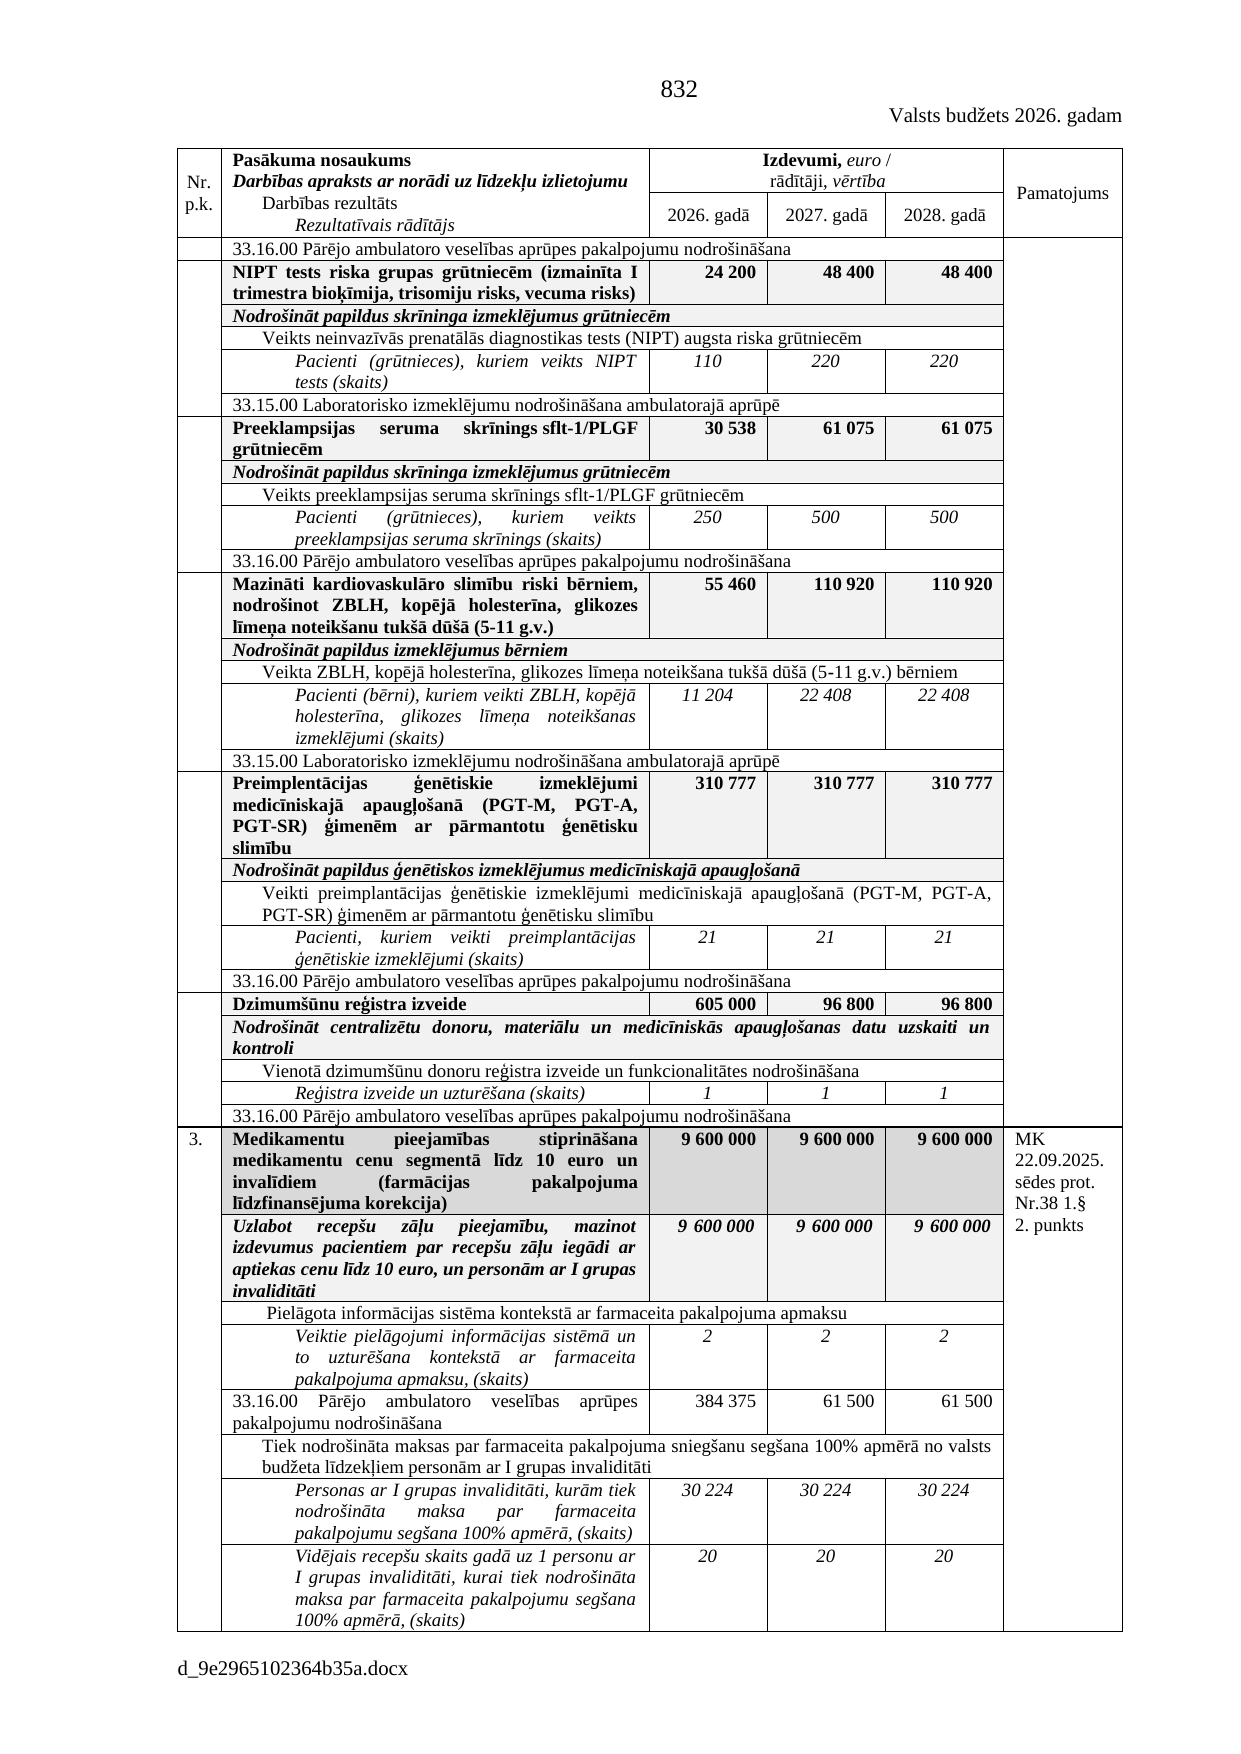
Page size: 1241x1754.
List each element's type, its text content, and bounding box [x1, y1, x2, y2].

table_cell 9 600 000 [886, 1215, 1003, 1301]
table_cell Veiktie pielāgojumi informācijas sistēmā un to uzturēšana kontekstā ar farmaceita pakalpojuma apmaksu, (skaits) [222, 1325, 649, 1389]
table_cell Nodrošināt papildus ģenētiskos izmeklējumus medicīniskajā apaugļošanā [222, 859, 1003, 881]
table_cell Vidējais recepšu skaits gadā uz 1 personu ar I grupas invaliditāti, kurai tiek nodrošināta maksa par farmaceita pakalpojumu segšana 100% apmērā, (skaits) [222, 1545, 649, 1631]
table_cell 21 [886, 926, 1003, 969]
table_cell MK 22.09.2025. sēdes prot. Nr.38 1.§ 2. punkts [1004, 1128, 1122, 1631]
table_cell 33.15.00 Laboratorisko izmeklējumu nodrošināšana ambulatorajā aprūpē [222, 394, 1003, 416]
table_cell 24 200 [650, 261, 767, 304]
table_cell 33.16.00 Pārējo ambulatoro veselības aprūpes pakalpojumu nodrošināšana [222, 238, 1003, 259]
table_cell 22 408 [886, 684, 1003, 748]
table_cell 61 500 [886, 1390, 1003, 1433]
table_cell 96 800 [886, 993, 1003, 1014]
table_cell Mazināti kardiovaskulāro slimību riski bērniem, nodrošinot ZBLH, kopējā holesterīna, glikozes līmeņa noteikšanu tukšā dūšā (5-11 g.v.) [222, 573, 649, 637]
table_cell 48 400 [886, 261, 1003, 304]
table_cell 1 [768, 1082, 885, 1104]
table_cell 21 [650, 926, 767, 969]
table_cell 9 600 000 [650, 1215, 767, 1301]
table_cell 30 224 [768, 1479, 885, 1543]
table_header Pasākuma nosaukums Darbības apraksts ar norādi uz līdzekļu izlietojumu Darbības rezultāts Rezultatīvais rādītājs Programmas (apakšprogrammas) kods un nosaukums [222, 149, 649, 237]
table_cell Dzimumšūnu reģistra izveide [222, 993, 649, 1014]
table_cell 9 600 000 [768, 1128, 885, 1214]
table_cell 9 600 000 [768, 1215, 885, 1301]
table_cell [178, 417, 221, 572]
table_cell Veikts preeklampsijas seruma skrīnings sflt-1/PLGF grūtniecēm [222, 484, 1003, 505]
table_cell 2 [650, 1325, 767, 1389]
table_cell 11 204 [650, 684, 767, 748]
table_cell 250 [650, 506, 767, 549]
table_cell Pacienti (grūtnieces), kuriem veikts preeklampsijas seruma skrīnings (skaits) [222, 506, 649, 549]
table_cell Pacienti (bērni), kuriem veikti ZBLH, kopējā holesterīna, glikozes līmeņa noteikšanas izmeklējumi (skaits) [222, 684, 649, 748]
table_cell 220 [886, 350, 1003, 393]
table_cell Medikamentu pieejamības stiprināšana medikamentu cenu segmentā līdz 10 euro un invalīdiem (farmācijas pakalpojuma līdzfinansējuma korekcija) [222, 1128, 649, 1214]
table_cell 20 [650, 1545, 767, 1631]
table_cell 20 [886, 1545, 1003, 1631]
table_cell 96 800 [768, 993, 885, 1014]
table_cell Nodrošināt papildus skrīninga izmeklējumus grūtniecēm [222, 305, 1003, 326]
table_cell Vienotā dzimumšūnu donoru reģistra izveide un funkcionalitātes nodrošināšana [222, 1060, 1003, 1081]
table_cell 310 777 [886, 772, 1003, 858]
table_header Nr. p.k. [178, 149, 221, 237]
table_cell 61 500 [768, 1390, 885, 1433]
table_cell Pielāgota informācijas sistēma kontekstā ar farmaceita pakalpojuma apmaksu [222, 1302, 1003, 1324]
table_cell [178, 993, 221, 1126]
table_cell 110 920 [768, 573, 885, 637]
table_cell 110 [650, 350, 767, 393]
table_cell 1 [650, 1082, 767, 1104]
table_cell 500 [886, 506, 1003, 549]
table_cell [178, 573, 221, 771]
table_cell 48 400 [768, 261, 885, 304]
table_cell Veikts neinvazīvās prenatālās diagnostikas tests (NIPT) augsta riska grūtniecēm [222, 327, 1003, 349]
table_cell 310 777 [768, 772, 885, 858]
table_cell 310 777 [650, 772, 767, 858]
table_cell Personas ar I grupas invaliditāti, kurām tiek nodrošināta maksa par farmaceita pakalpojumu segšana 100% apmērā, (skaits) [222, 1479, 649, 1543]
table_cell 1 [886, 1082, 1003, 1104]
table_cell 22 408 [768, 684, 885, 748]
table_cell Tiek nodrošināta maksas par farmaceita pakalpojuma sniegšanu segšana 100% apmērā no valsts budžeta līdzekļiem personām ar I grupas invaliditāti [222, 1435, 1003, 1478]
table_cell 30 538 [650, 417, 767, 460]
table_cell 500 [768, 506, 885, 549]
table_cell 2 [886, 1325, 1003, 1389]
table_cell 220 [768, 350, 885, 393]
table_cell Veikti preimplantācijas ģenētiskie izmeklējumi medicīniskajā apaugļošanā (PGT-M, PGT-A, PGT-SR) ģimenēm ar pārmantotu ģenētisku slimību [222, 882, 1003, 925]
table_cell Nodrošināt centralizētu donoru, materiālu un medicīniskās apaugļošanas datu uzskaiti un kontroli [222, 1016, 1003, 1059]
table_cell Preimplentācijas ģenētiskie izmeklējumi medicīniskajā apaugļošanā (PGT-M, PGT-A, PGT-SR) ģimenēm ar pārmantotu ģenētisku slimību [222, 772, 649, 858]
table_cell 2027. gadā [768, 193, 885, 237]
table_cell 9 600 000 [650, 1128, 767, 1214]
table_cell 110 920 [886, 573, 1003, 637]
table_header Izdevumi, euro / rādītāji, vērtība [650, 149, 1003, 192]
table_cell 384 375 [650, 1390, 767, 1433]
table_cell 33.16.00 Pārējo ambulatoro veselības aprūpes pakalpojumu nodrošināšana [222, 1390, 649, 1433]
table_cell 21 [768, 926, 885, 969]
table_cell Reģistra izveide un uzturēšana (skaits) [222, 1082, 649, 1104]
table_cell 2028. gadā [886, 193, 1003, 237]
table_cell Pacienti, kuriem veikti preimplantācijas ģenētiskie izmeklējumi (skaits) [222, 926, 649, 969]
table_cell Veikta ZBLH, kopējā holesterīna, glikozes līmeņa noteikšana tukšā dūšā (5-11 g.v.) bērniem [222, 661, 1003, 683]
table_cell 33.16.00 Pārējo ambulatoro veselības aprūpes pakalpojumu nodrošināšana [222, 970, 1003, 992]
table_cell NIPT tests riska grupas grūtniecēm (izmainīta I trimestra bioķīmija, trisomiju risks, vecuma risks) [222, 261, 649, 304]
table_cell 61 075 [886, 417, 1003, 460]
table_cell 3. [178, 1128, 221, 1631]
table_cell 33.15.00 Laboratorisko izmeklējumu nodrošināšana ambulatorajā aprūpē [222, 750, 1003, 771]
table_cell [178, 772, 221, 992]
table_cell 55 460 [650, 573, 767, 637]
table_cell 33.16.00 Pārējo ambulatoro veselības aprūpes pakalpojumu nodrošināšana [222, 1105, 1003, 1126]
table_cell 2026. gadā [650, 193, 767, 237]
table_cell 605 000 [650, 993, 767, 1014]
table_cell Preeklampsijas seruma skrīnings sflt-1/PLGF grūtniecēm [222, 417, 649, 460]
table_cell 30 224 [650, 1479, 767, 1543]
table_cell 33.16.00 Pārējo ambulatoro veselības aprūpes pakalpojumu nodrošināšana [222, 550, 1003, 572]
table_cell Uzlabot recepšu zāļu pieejamību, mazinot izdevumus pacientiem par recepšu zāļu iegādi ar aptiekas cenu līdz 10 euro, un personām ar I grupas invaliditāti [222, 1215, 649, 1301]
table_cell 20 [768, 1545, 885, 1631]
table_cell Nodrošināt papildus izmeklējumus bērniem [222, 639, 1003, 660]
table_cell 30 224 [886, 1479, 1003, 1543]
table_cell Pacienti (grūtnieces), kuriem veikts NIPT tests (skaits) [222, 350, 649, 393]
table_header Pamatojums [1004, 149, 1122, 237]
table_cell Nodrošināt papildus skrīninga izmeklējumus grūtniecēm [222, 461, 1003, 482]
table_cell [178, 261, 221, 416]
table_cell 9 600 000 [886, 1128, 1003, 1214]
table_cell 61 075 [768, 417, 885, 460]
table_cell 2 [768, 1325, 885, 1389]
